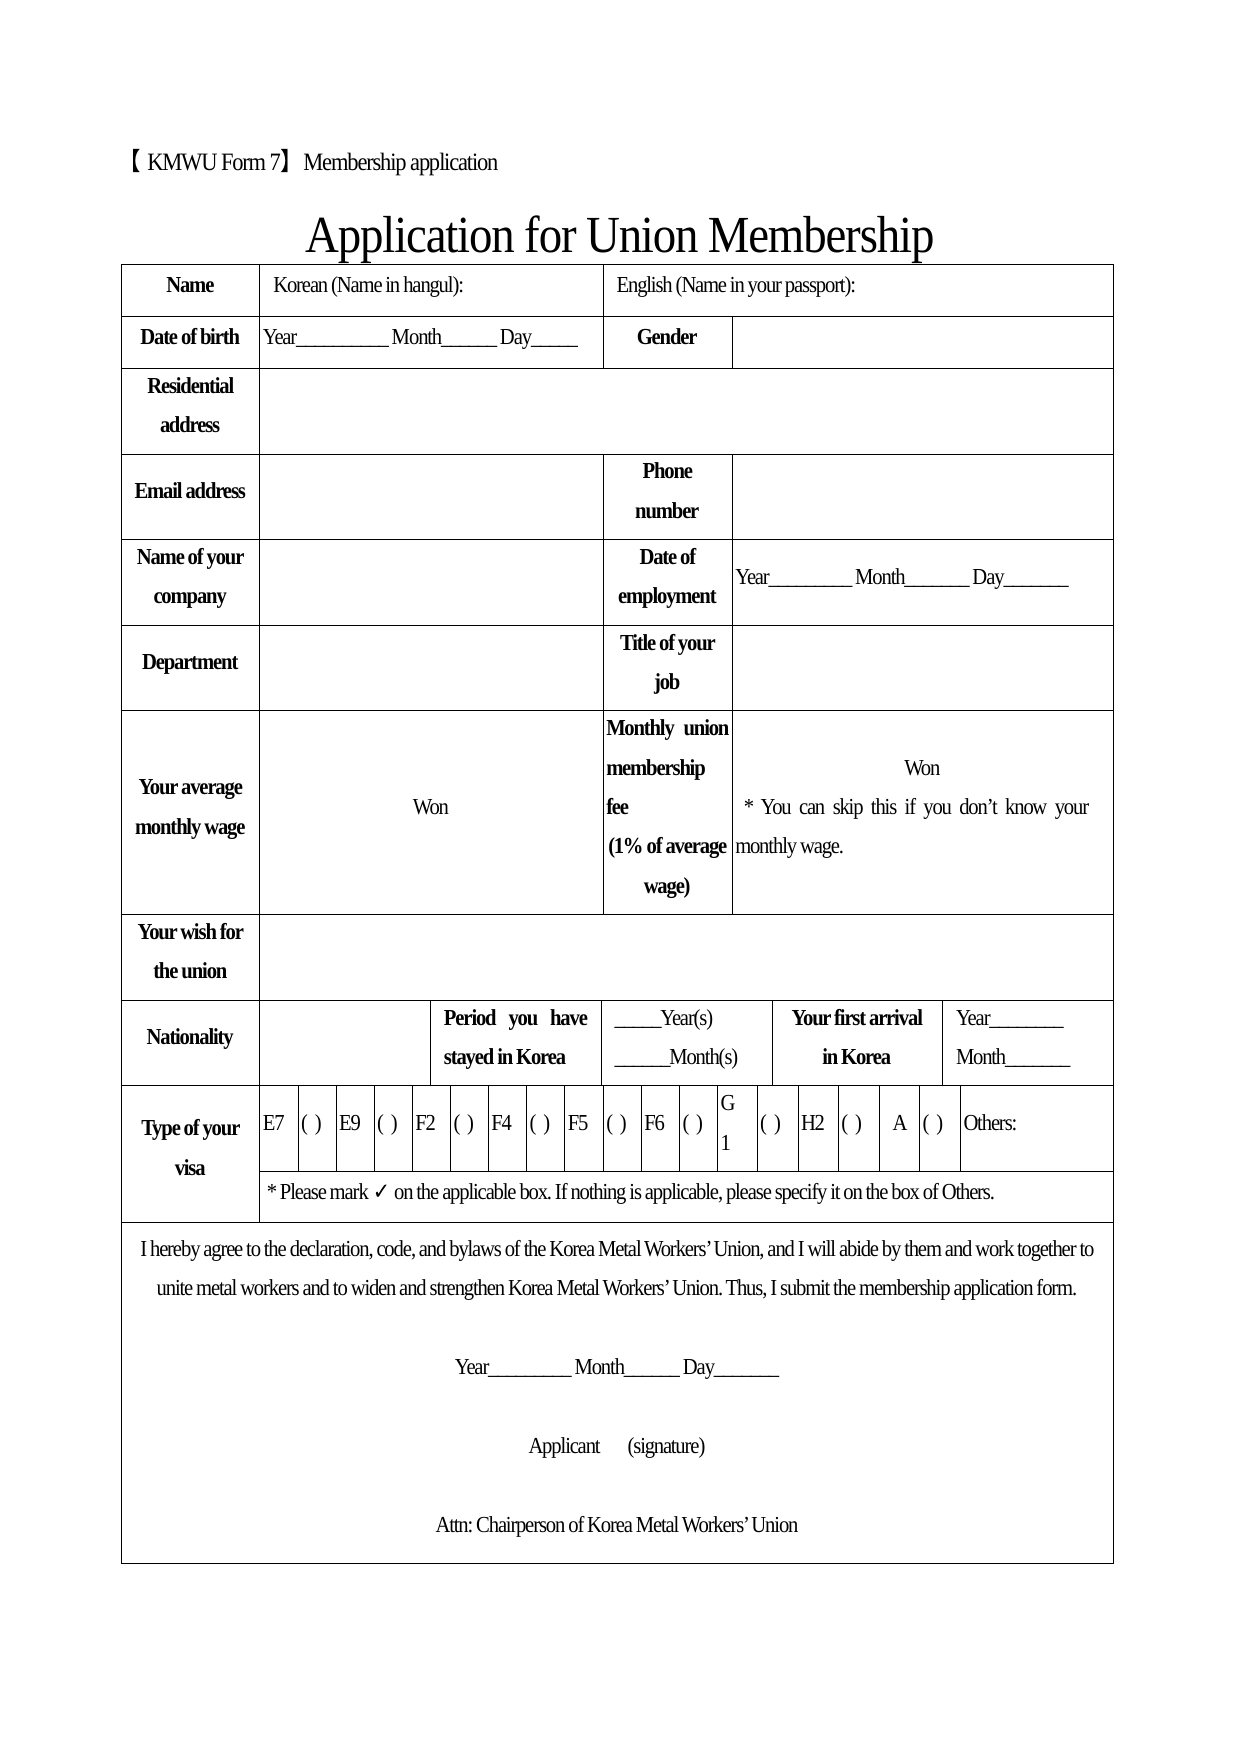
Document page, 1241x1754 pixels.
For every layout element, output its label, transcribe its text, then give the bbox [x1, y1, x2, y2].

table_cell ( ) [680, 1086, 717, 1171]
table_cell [733, 455, 1113, 539]
table_cell ( ) [299, 1086, 336, 1171]
table_cell Your first arrival in Korea [773, 1001, 942, 1085]
table_cell ( ) [604, 1086, 641, 1171]
table_cell Title of your job [604, 626, 732, 710]
table_cell Date of birth [122, 317, 259, 368]
table_cell * Please mark ✓ on the applicable box. If nothing is applicable, please specify it on the box of Others. [260, 1172, 1113, 1222]
table_cell F4 [489, 1086, 526, 1171]
text 【 KMWU Form 7】Membership application [118, 142, 1122, 178]
table_cell Monthly union membership fee (1% of average wage) [604, 711, 732, 914]
table_cell [260, 1001, 430, 1085]
table_cell F5 [565, 1086, 603, 1171]
table_cell [260, 540, 603, 625]
table_cell Type of your visa [122, 1086, 259, 1222]
table_cell G1 [718, 1086, 757, 1171]
table_cell [733, 626, 1113, 710]
table_cell E7 [260, 1086, 298, 1171]
table_cell ( ) [839, 1086, 879, 1171]
text Application for Union Membership [118, 204, 1122, 264]
table_cell Won * You can skip this if you don’t know your monthly wage. [733, 711, 1113, 914]
table_cell Year__________ Month______ Day_____ [260, 317, 603, 368]
table_header English (Name in your passport): [604, 265, 1113, 316]
table_cell [260, 915, 1113, 1000]
table_cell H2 [799, 1086, 838, 1171]
table_cell Your average monthly wage [122, 711, 259, 914]
table_cell [260, 369, 1113, 454]
table_cell [260, 455, 603, 539]
table_cell ( ) [375, 1086, 412, 1171]
table_cell ( ) [920, 1086, 960, 1171]
table_cell [733, 317, 1113, 368]
table_cell ( ) [451, 1086, 488, 1171]
table_cell [260, 626, 603, 710]
table_cell Nationality [122, 1001, 259, 1085]
table_cell F6 [642, 1086, 679, 1171]
table_cell Year________ Month_______ [943, 1001, 1113, 1085]
table_cell Date of employment [604, 540, 732, 625]
table_cell Your wish for the union [122, 915, 259, 1000]
table_cell I hereby agree to the declaration, code, and bylaws of the Korea Metal Workers’ Union, and I will abide by them and work together to unite metal workers and to widen and strengthen Korea Metal Workers’ Union. Thus, I submit the membership application form. Year_________ Month______ Day_______ Applicant (signature) Attn: Chairperson of Korea Metal Workers’ Union [122, 1223, 1113, 1563]
table_cell Period you have stayed in Korea [431, 1001, 601, 1085]
table_cell F2 [413, 1086, 450, 1171]
table_header Korean (Name in hangul): [260, 265, 603, 316]
table_cell _____Year(s) ______Month(s) [602, 1001, 772, 1085]
table_cell Phone number [604, 455, 732, 539]
table_cell Others: [961, 1086, 1113, 1171]
table_header Name [122, 265, 259, 316]
table_cell Email address [122, 455, 259, 539]
table_cell A [880, 1086, 919, 1171]
table_cell Year_________ Month_______ Day_______ [733, 540, 1113, 625]
table_cell Residential address [122, 369, 259, 454]
table_cell E9 [337, 1086, 374, 1171]
table_cell Department [122, 626, 259, 710]
table_cell ( ) [527, 1086, 564, 1171]
table_cell ( ) [758, 1086, 798, 1171]
table_cell Name of your company [122, 540, 259, 625]
table_cell Won [260, 711, 603, 914]
table_cell Gender [604, 317, 732, 368]
